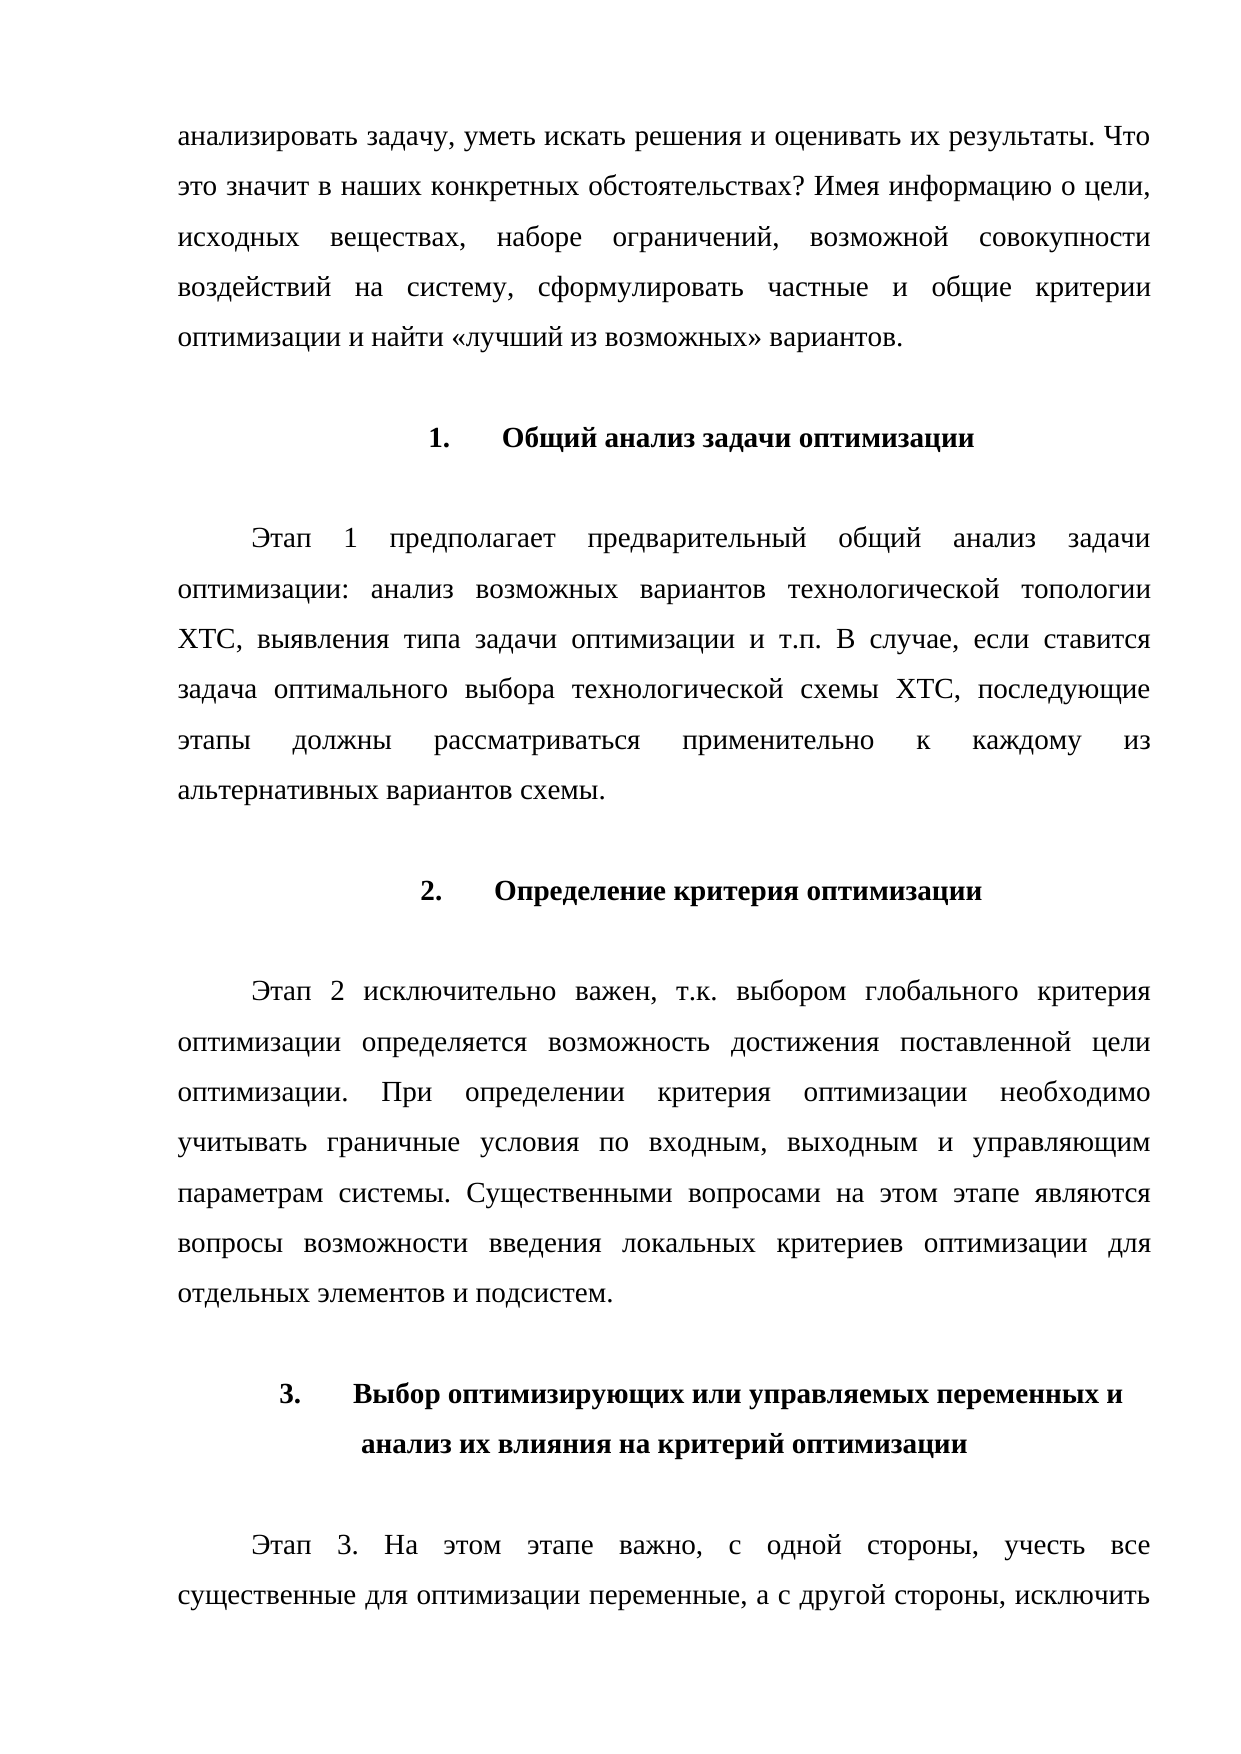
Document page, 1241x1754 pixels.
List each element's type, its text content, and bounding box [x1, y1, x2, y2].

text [177, 1527, 1152, 1611]
list Выбор оптимизирующих или управляемых переменных и анализ их влияния на критерий оптимизации [177, 1376, 1152, 1460]
text Этап 1 предполагает предварительный общий анализ задачи оптимизации: анализ возможных вариантов технологической топологии ХТС, выявления типа задачи оптимизации и т.п. В случае, если ставится задача оптимального выбора технологической схемы ХТС, последующие этапы должны рассматриваться применительно к каждому из альтернативных вариантов схемы. [177, 521, 1152, 806]
list Общий анализ задачи оптимизации [177, 420, 1152, 453]
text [177, 118, 1152, 353]
list Определение критерия оптимизации [177, 873, 1152, 906]
text Этап 2 исключительно важен, т.к. выбором глобального критерия оптимизации определяется возможность достижения поставленной цели оптимизации. При определении критерия оптимизации необходимо учитывать граничные условия по входным, выходным и управляющим параметрам системы. Существенными вопросами на этом этапе являются вопросы возможности введения локальных критериев оптимизации для отдельных элементов и подсистем. [177, 973, 1152, 1309]
